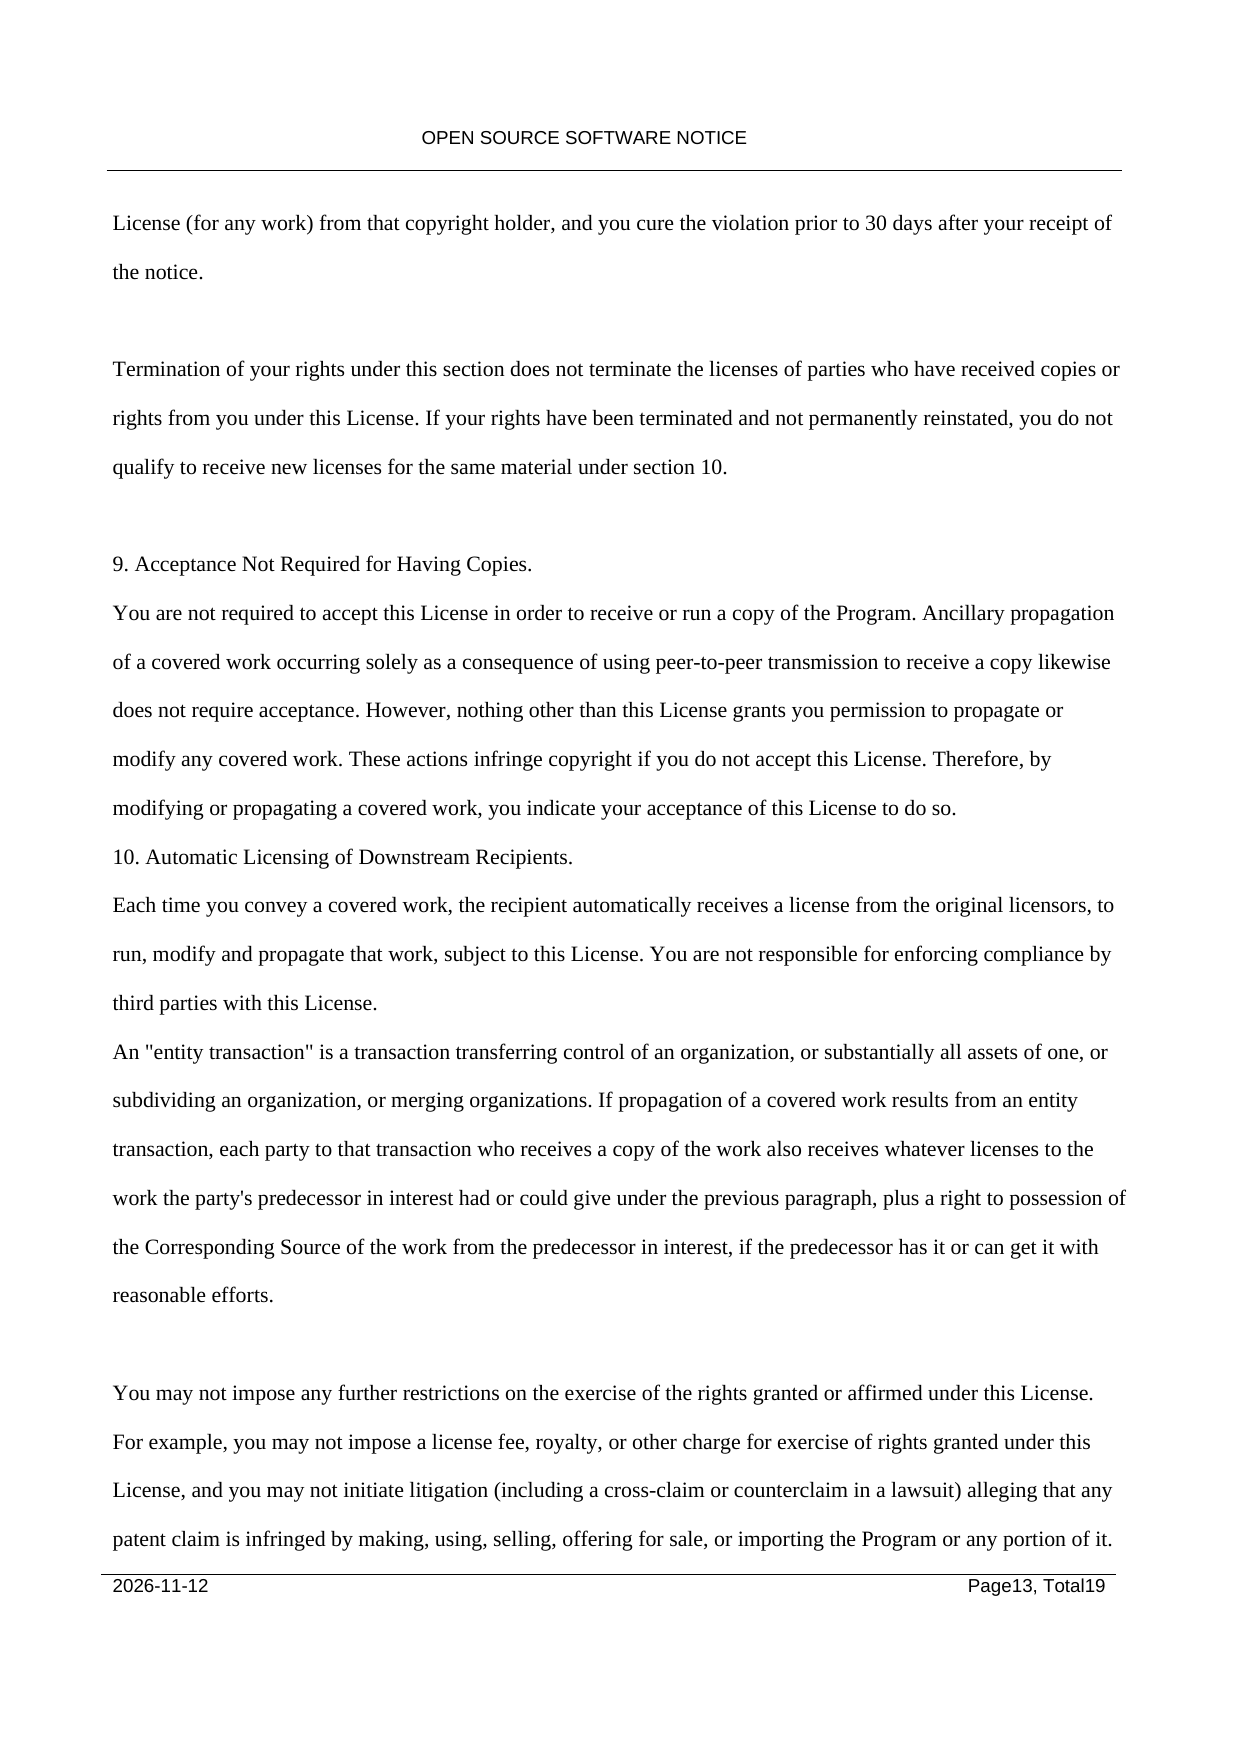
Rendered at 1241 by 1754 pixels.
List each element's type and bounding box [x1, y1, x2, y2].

text [112, 206, 1128, 1555]
